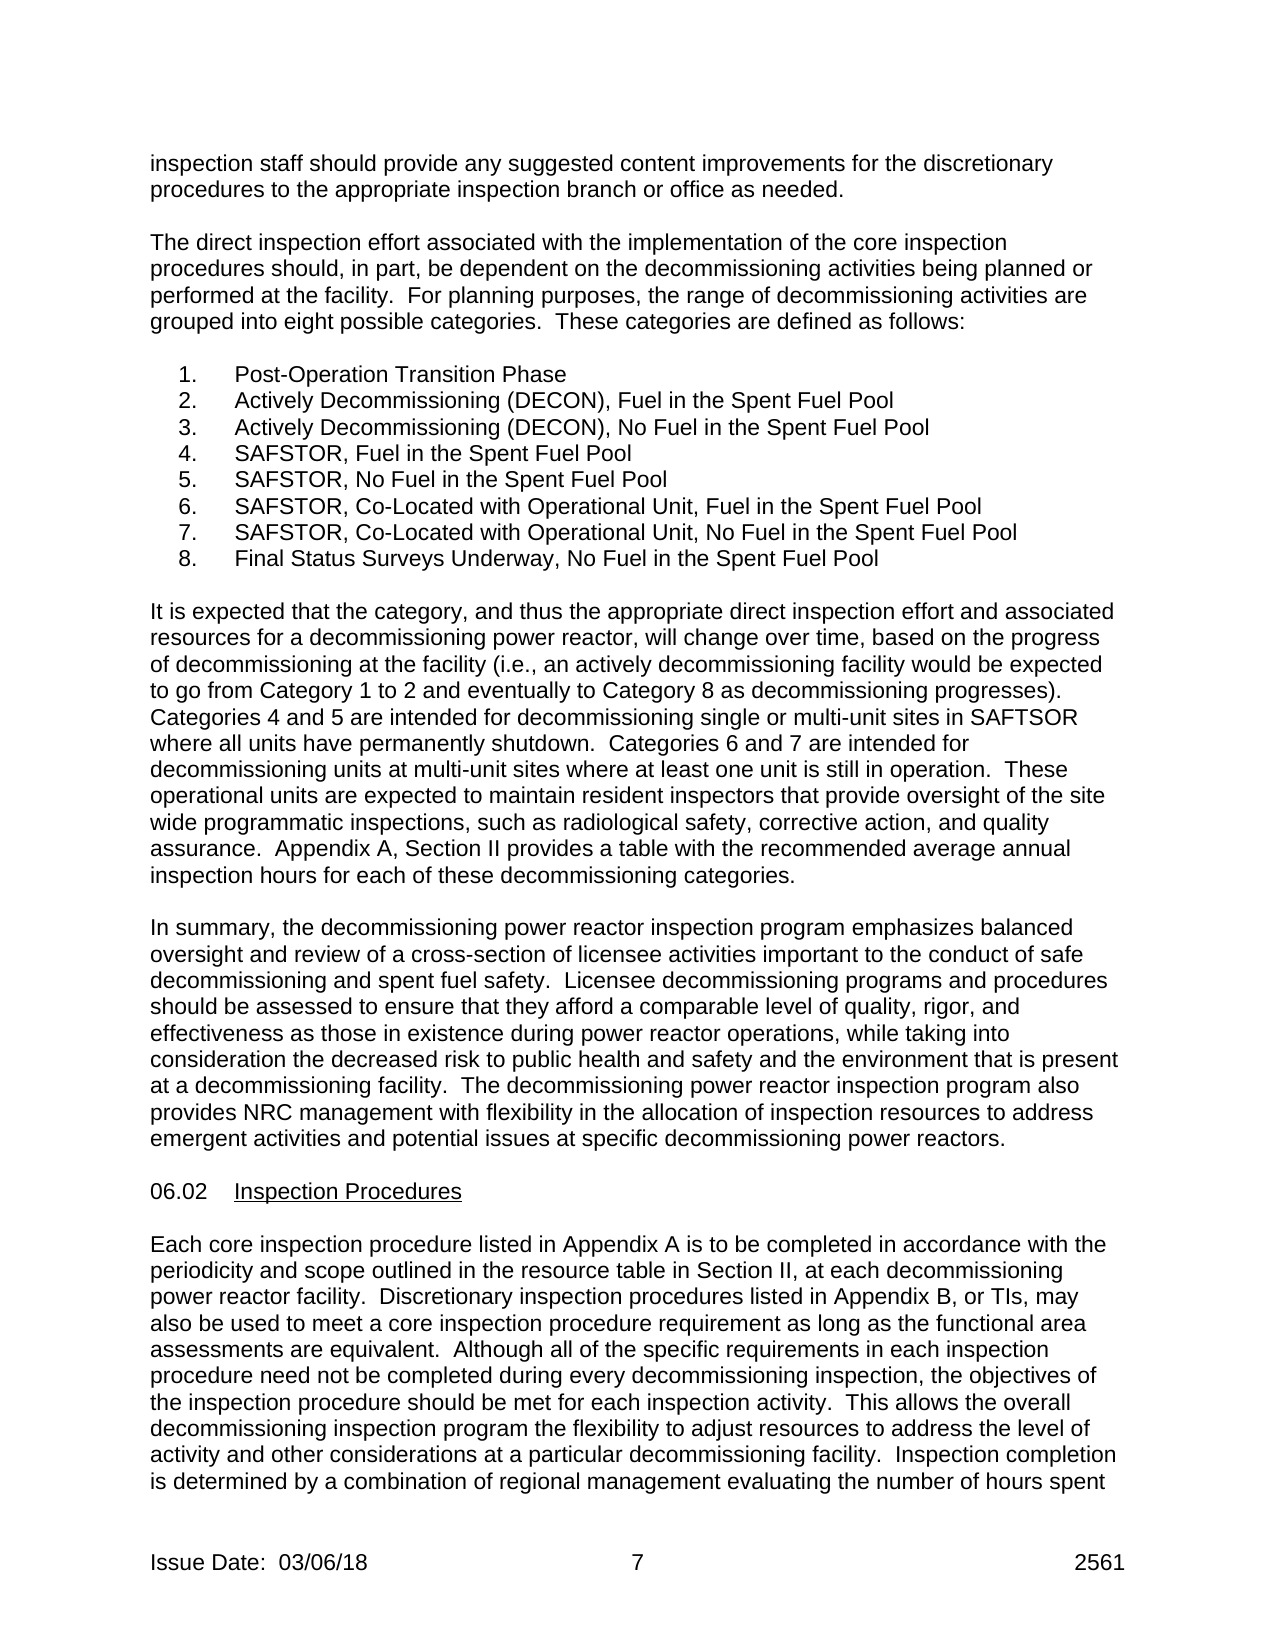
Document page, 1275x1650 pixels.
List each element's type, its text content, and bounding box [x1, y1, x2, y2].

text 6. SAFSTOR, Co-Located with Operational Unit, Fuel in the Spent Fuel Pool [178, 493, 1125, 519]
text It is expected that the category, and thus the appropriate direct inspection effort and associated resources for a decommissioning power reactor, will change over time, based on the progress of decommissioning at the facility (i.e., an actively decommissioning facility would be expected to go from Category 1 to 2 and eventually to Category 8 as decommissioning progresses). Categories 4 and 5 are intended for decommissioning single or multi-unit sites in SAFTSOR where all units have permanently shutdown. Categories 6 and 7 are intended for decommissioning units at multi-unit sites where at least one unit is still in operation. These operational units are expected to maintain resident inspectors that provide oversight of the site wide programmatic inspections, such as radiological safety, corrective action, and quality assurance. Appendix A, Section II provides a table with the recommended average annual inspection hours for each of these decommissioning categories. [150, 598, 1125, 888]
text 5. SAFSTOR, No Fuel in the Spent Fuel Pool [178, 466, 1125, 493]
text 06.02 Inspection Procedures [150, 1178, 1125, 1204]
text 8. Final Status Surveys Underway, No Fuel in the Spent Fuel Pool [178, 545, 1125, 572]
text 2. Actively Decommissioning (DECON), Fuel in the Spent Fuel Pool [178, 387, 1125, 413]
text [150, 1231, 1125, 1494]
text 1. Post-Operation Transition Phase [178, 361, 1125, 387]
text 3. Actively Decommissioning (DECON), No Fuel in the Spent Fuel Pool [178, 413, 1125, 440]
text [150, 150, 1125, 203]
text 4. SAFSTOR, Fuel in the Spent Fuel Pool [178, 440, 1125, 466]
text 7. SAFSTOR, Co-Located with Operational Unit, No Fuel in the Spent Fuel Pool [178, 519, 1125, 545]
text In summary, the decommissioning power reactor inspection program emphasizes balanced oversight and review of a cross-section of licensee activities important to the conduct of safe decommissioning and spent fuel safety. Licensee decommissioning programs and procedures should be assessed to ensure that they afford a comparable level of quality, rigor, and effectiveness as those in existence during power reactor operations, while taking into consideration the decreased risk to public health and safety and the environment that is present at a decommissioning facility. The decommissioning power reactor inspection program also provides NRC management with flexibility in the allocation of inspection resources to address emergent activities and potential issues at specific decommissioning power reactors. [150, 914, 1125, 1151]
text The direct inspection effort associated with the implementation of the core inspection procedures should, in part, be dependent on the decommissioning activities being planned or performed at the facility. For planning purposes, the range of decommissioning activities are grouped into eight possible categories. These categories are defined as follows: [150, 229, 1125, 334]
